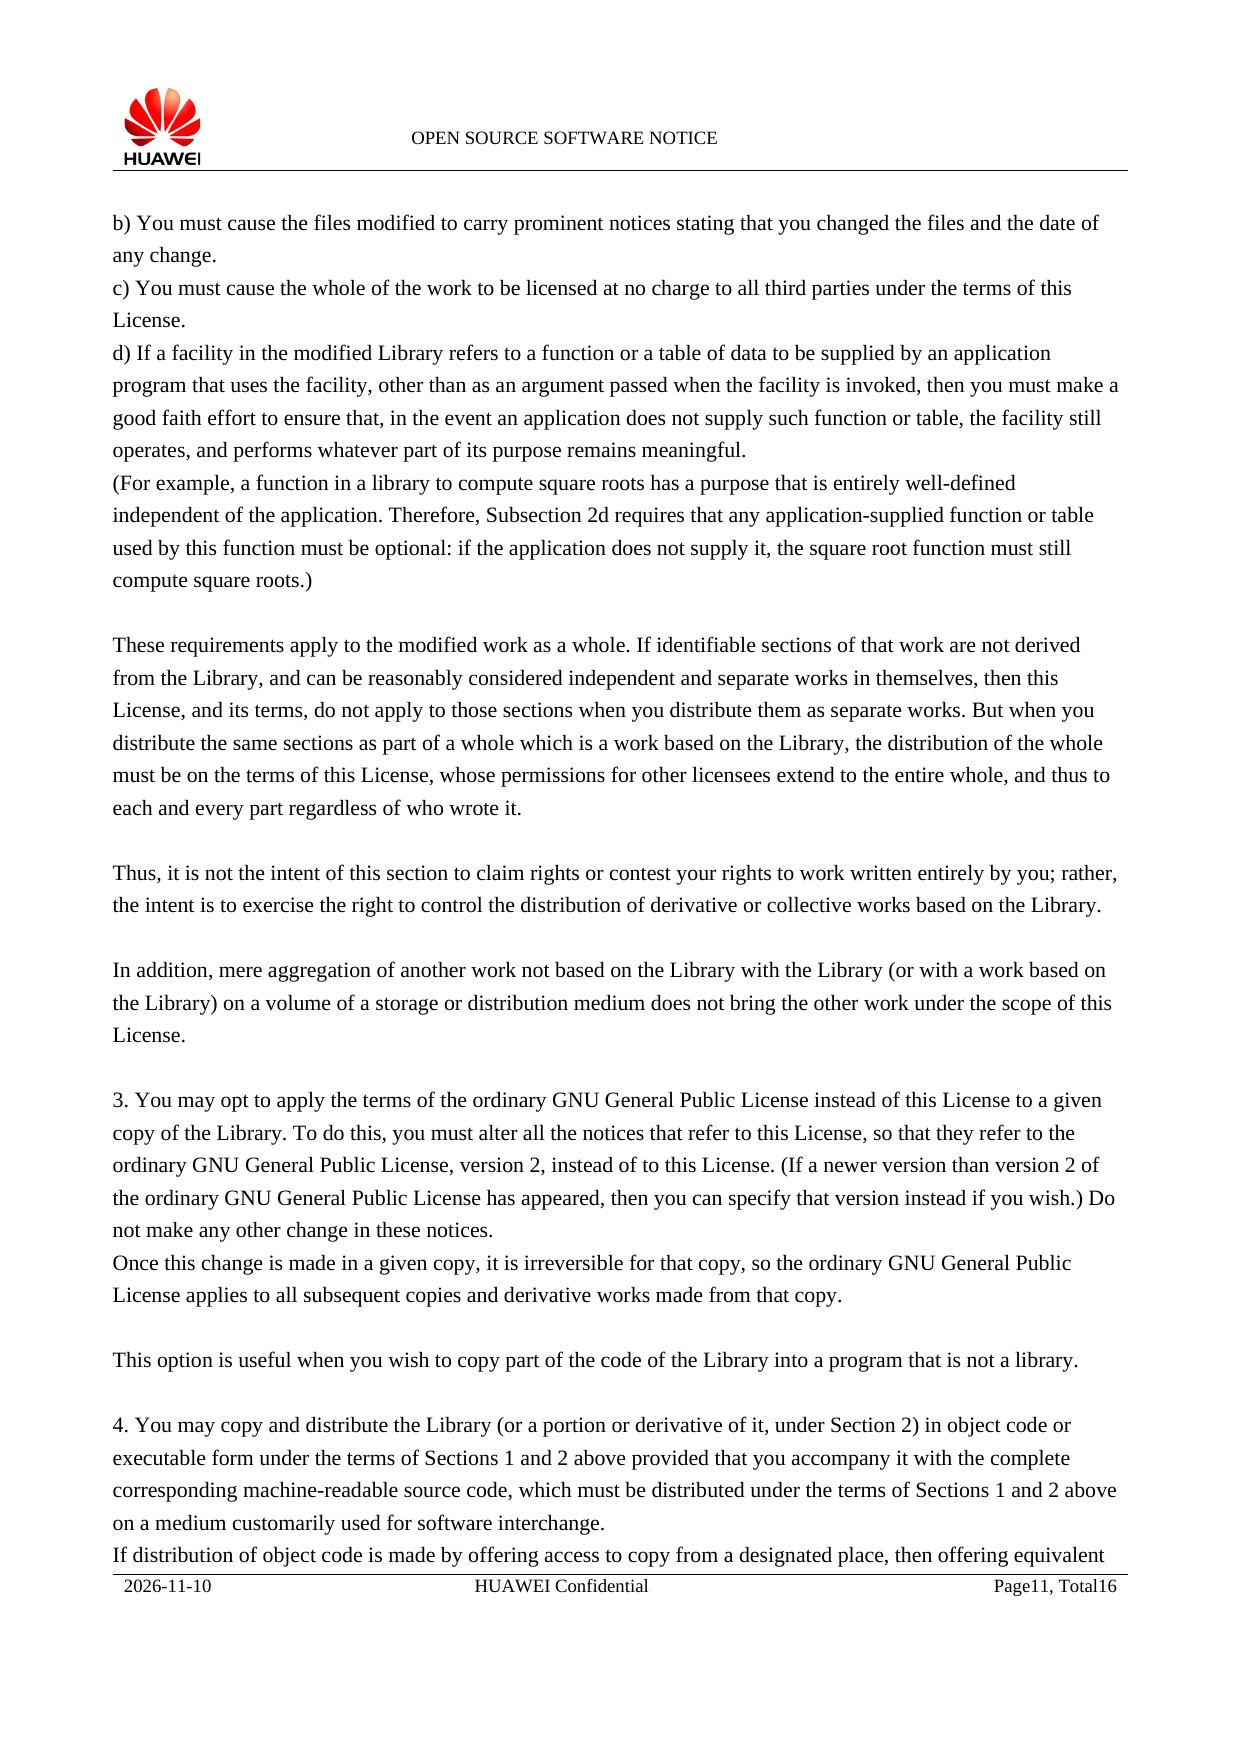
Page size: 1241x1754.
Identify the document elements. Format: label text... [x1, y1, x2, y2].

picture [124, 88, 201, 165]
